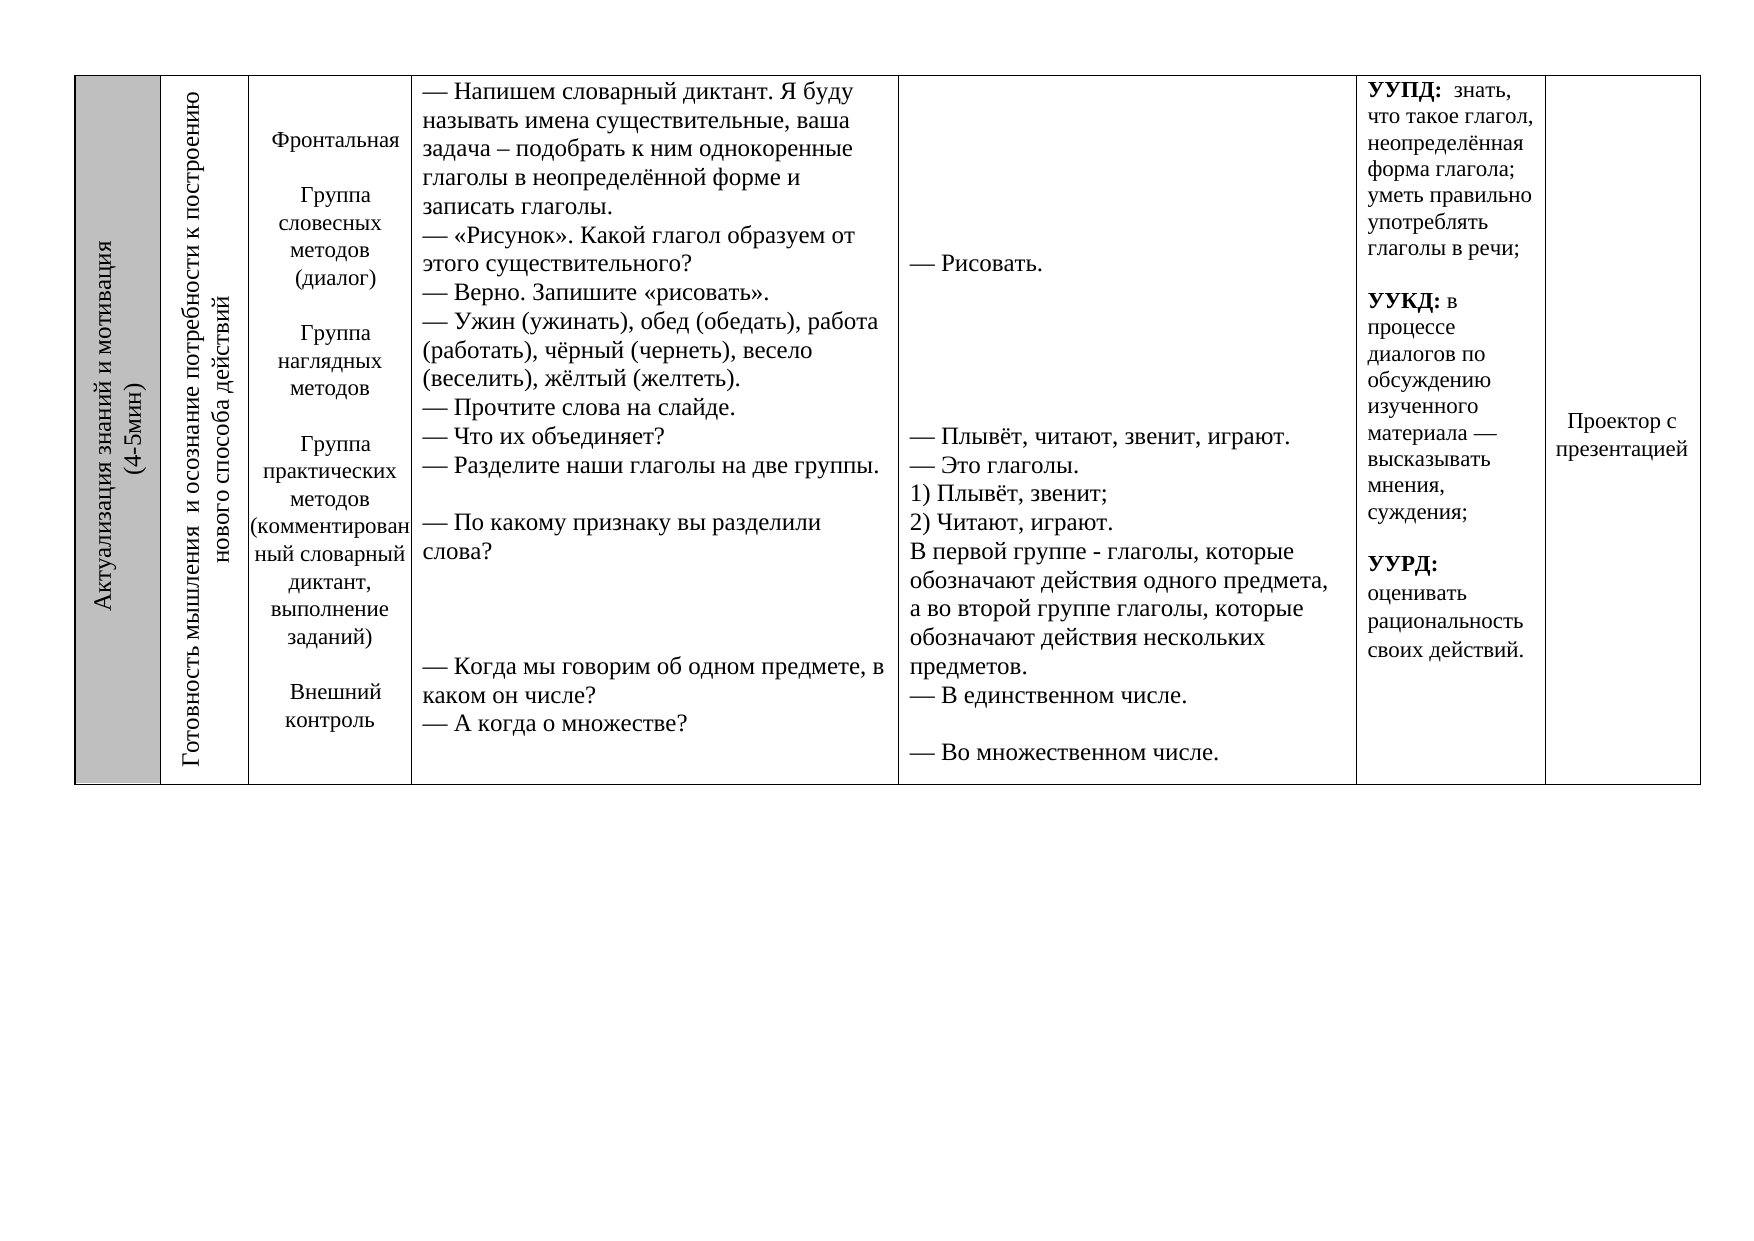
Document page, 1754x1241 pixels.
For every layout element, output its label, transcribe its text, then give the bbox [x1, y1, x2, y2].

table_cell — Рисовать. — Плывёт, читают, звенит, играют. — Это глаголы. 1) Плывёт, звенит; 2) Читают, играют. В первой группе - глаголы, которые обозначают действия одного предмета, а во второй группе глаголы, которые обозначают действия нескольких предметов. — В единственном числе. — Во множественном числе. [899, 76, 1356, 783]
table_cell — Напишем словарный диктант. Я буду называть имена существительные, ваша задача – подобрать к ним однокоренные глаголы в неопределённой форме и записать глаголы. — «Рисунок». Какой глагол образуем от этого существительного? — Верно. Запишите «рисовать». — Ужин (ужинать), обед (обедать), работа (работать), чёрный (чернеть), весело (веселить), жёлтый (желтеть). — Прочтите слова на слайде. — Что их объединяет? — Разделите наши глаголы на две группы. — По какому признаку вы разделили слова? — Когда мы говорим об одном предмете, в каком он числе? — А когда о множестве? [412, 76, 898, 783]
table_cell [161, 76, 248, 783]
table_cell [1546, 76, 1700, 783]
table_cell Фронтальная Группа словесных методов (диалог) Группа наглядных методов Группа практических методов (комментированный словарный диктант, выполнение заданий) Внешний контроль [249, 76, 411, 783]
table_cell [76, 76, 160, 783]
table_cell УУПД: знать, что такое глагол, неопределённая форма глагола; уметь правильно употреблять глаголы в речи; УУКД: в процессе диалогов по обсуждению изученного материала —высказывать мнения, суждения; УУРД: оценивать рациональность своих действий. [1357, 76, 1545, 783]
